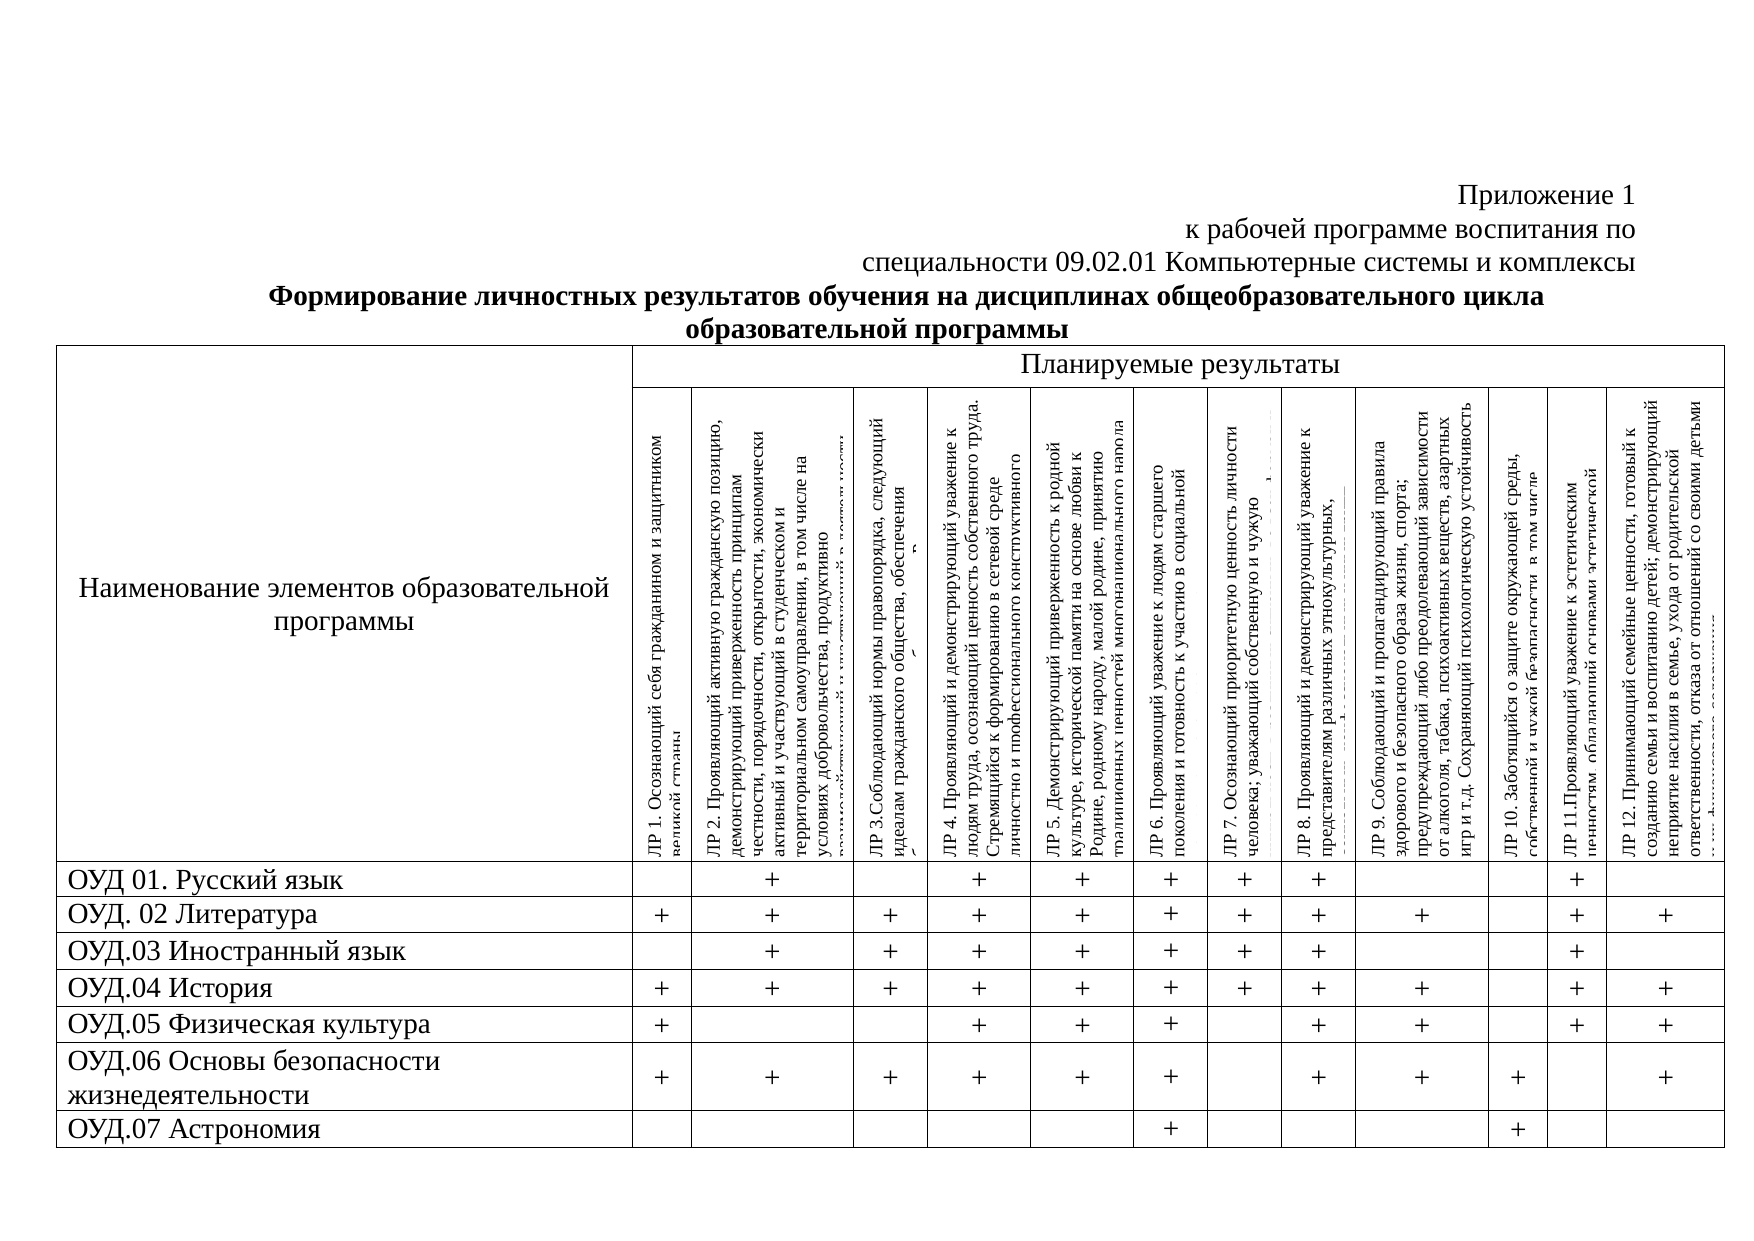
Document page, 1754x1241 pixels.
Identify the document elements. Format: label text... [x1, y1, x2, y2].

table_cell + [1607, 1043, 1724, 1110]
table_cell + [928, 1043, 1030, 1110]
table_cell + [1548, 897, 1606, 932]
table_cell + [692, 862, 853, 896]
table_cell ОУД.05 Физическая культура [57, 1007, 632, 1042]
table_cell ЛР 9. Соблюдающий и пропагандирующий правила здорового и безопасного образа жизни, спорта; предупреждающий либо преодолевающий зависимости от алкоголя, табака, психоактивных веществ, азартных игр и т.д. Сохраняющий психологическую устойчивость в ситуативно сложных или стремительно меняющихся ситуациях [1356, 388, 1488, 861]
table_cell [1489, 933, 1547, 969]
table_cell + [1548, 1007, 1606, 1042]
table_cell + [692, 1043, 853, 1110]
text к рабочей программе воспитания по специальности 09.02.01 Компьютерные системы и комплексы [118, 211, 1636, 278]
table_cell + [1282, 1043, 1355, 1110]
table_cell [1548, 1111, 1606, 1147]
table_header Планируемые результаты [633, 346, 1724, 387]
table_cell ЛР 12. Принимающий семейные ценности, готовый к созданию семьи и воспитанию детей; демонстрирующий неприятие насилия в семье, ухода от родительской ответственности, отказа от отношений со своими детьми и их финансового содержания [1607, 388, 1724, 861]
table_cell ЛР 4. Проявляющий и демонстрирующий уважение к людям труда, осознающий ценность собственного труда. Стремящийся к формированию в сетевой среде личностно и профессионального конструктивного «цифрового следа» [928, 388, 1030, 861]
table_cell + [1607, 1007, 1724, 1042]
table_cell [854, 1111, 927, 1147]
table_cell + [633, 1043, 691, 1110]
table_cell + [1607, 897, 1724, 932]
table_cell + [854, 1043, 927, 1110]
table_cell + [633, 897, 691, 932]
table_cell + [1282, 862, 1355, 896]
table_cell + [692, 970, 853, 1006]
table_cell + [1134, 897, 1207, 932]
table_cell [1607, 1111, 1724, 1147]
table_cell + [1282, 970, 1355, 1006]
table_header Наименование элементов образовательной программы [57, 346, 632, 861]
table_cell + [1134, 1043, 1207, 1110]
table_cell + [1031, 970, 1133, 1006]
table_cell [1607, 933, 1724, 969]
table_cell + [1134, 1007, 1207, 1042]
text Приложение 1 [118, 177, 1636, 211]
table_cell + [854, 897, 927, 932]
table_cell ЛР 11.Проявляющий уважение к эстетическим ценностям, обладающий основами эстетической культуры [1548, 388, 1606, 861]
table_cell + [1134, 1111, 1207, 1147]
table_cell + [1356, 897, 1488, 932]
table_cell + [928, 862, 1030, 896]
table_cell ЛР 6. Проявляющий уважение к людям старшего поколения и готовность к участию в социальной поддержке и волонтерских движениях [1134, 388, 1207, 861]
table_cell + [633, 1007, 691, 1042]
table_cell + [1489, 1043, 1547, 1110]
table_cell + [928, 897, 1030, 932]
table_cell [1356, 862, 1488, 896]
table_cell + [1031, 862, 1133, 896]
table_cell + [1031, 1007, 1133, 1042]
table_cell [854, 862, 927, 896]
table_cell ЛР 1. Осознающий себя гражданином и защитником великой страны [633, 388, 691, 861]
table_cell ОУД 01. Русский язык [57, 862, 632, 896]
table_cell + [928, 933, 1030, 969]
table_cell ЛР 8. Проявляющий и демонстрирующий уважение к представителям различных этнокультурных, социальных, конфессиональных и иных групп. [1282, 388, 1355, 861]
table_cell ОУД.03 Иностранный язык [57, 933, 632, 969]
table_cell [633, 933, 691, 969]
table_cell [1208, 1043, 1281, 1110]
table_cell + [1031, 1043, 1133, 1110]
table_cell + [692, 933, 853, 969]
table_cell + [692, 897, 853, 932]
table_cell [1282, 1111, 1355, 1147]
table_cell [1607, 862, 1724, 896]
table_cell + [1548, 970, 1606, 1006]
table_cell ЛР 3.Соблюдающий нормы правопорядка, следующий идеалам гражданского общества, обеспечения безопасности, прав и свобод граждан России. [854, 388, 927, 861]
table_cell ЛР 2. Проявляющий активную гражданскую позицию, демонстрирующий приверженность принципам честности, порядочности, открытости, экономически активный и участвующий в студенческом и территориальном самоуправлении, в том числе на условиях добровольчества, продуктивно взаимодействующий и участвующий в деятельности общественных организаций [692, 388, 853, 861]
table_cell + [1356, 1007, 1488, 1042]
table_cell + [1208, 970, 1281, 1006]
table_cell + [1356, 970, 1488, 1006]
table_cell + [1548, 933, 1606, 969]
table_cell + [854, 933, 927, 969]
table_cell [692, 1111, 853, 1147]
table_cell [854, 1007, 927, 1042]
table_cell [1489, 970, 1547, 1006]
table_cell + [1607, 970, 1724, 1006]
table_cell ОУД.07 Астрономия [57, 1111, 632, 1147]
table_cell [1548, 1043, 1606, 1110]
table_cell [1356, 1111, 1488, 1147]
table_cell + [1548, 862, 1606, 896]
text Формирование личностных результатов обучения на дисциплинах общеобразовательного цикла образовательной программы [118, 278, 1636, 345]
table_cell [1031, 1111, 1133, 1147]
table_cell [633, 862, 691, 896]
table_cell + [1031, 933, 1133, 969]
table_cell [1208, 1007, 1281, 1042]
table_cell + [1134, 970, 1207, 1006]
table_cell + [1282, 1007, 1355, 1042]
table_cell ОУД.06 Основы безопасности жизнедеятельности [57, 1043, 632, 1110]
table_cell + [1208, 862, 1281, 896]
table_cell + [854, 970, 927, 1006]
table_cell [1489, 897, 1547, 932]
table_cell + [1282, 897, 1355, 932]
table_cell ОУД. 02 Литература [57, 897, 632, 932]
table_cell + [1031, 897, 1133, 932]
table_cell + [1356, 1043, 1488, 1110]
table_cell [928, 1111, 1030, 1147]
table_cell [1489, 862, 1547, 896]
table_cell [1489, 1007, 1547, 1042]
table_cell + [1134, 862, 1207, 896]
table_cell + [1208, 897, 1281, 932]
table_cell [1356, 933, 1488, 969]
table_cell + [633, 970, 691, 1006]
table_cell + [928, 1007, 1030, 1042]
table_cell + [1282, 933, 1355, 969]
table_cell [633, 1111, 691, 1147]
table_cell [692, 1007, 853, 1042]
table_cell + [1489, 1111, 1547, 1147]
table_cell [1208, 1111, 1281, 1147]
table_cell ЛР 7. Осознающий приоритетную ценность личности человека; уважающий собственную и чужую уникальность в различных ситуациях, во всех формах и видах деятельности. [1208, 388, 1281, 861]
table_cell + [928, 970, 1030, 1006]
table_cell ЛР 10. Заботящийся о защите окружающей среды, собственной и чужой безопасности, в том числе цифровой [1489, 388, 1547, 861]
table_cell + [1134, 933, 1207, 969]
table_cell + [1208, 933, 1281, 969]
table_cell ОУД.04 История [57, 970, 632, 1006]
table_cell ЛР 5. Демонстрирующий приверженность к родной культуре, исторической памяти на основе любви к Родине, родному народу, малой родине, принятию традиционных ценностей многонационального народа России [1031, 388, 1133, 861]
